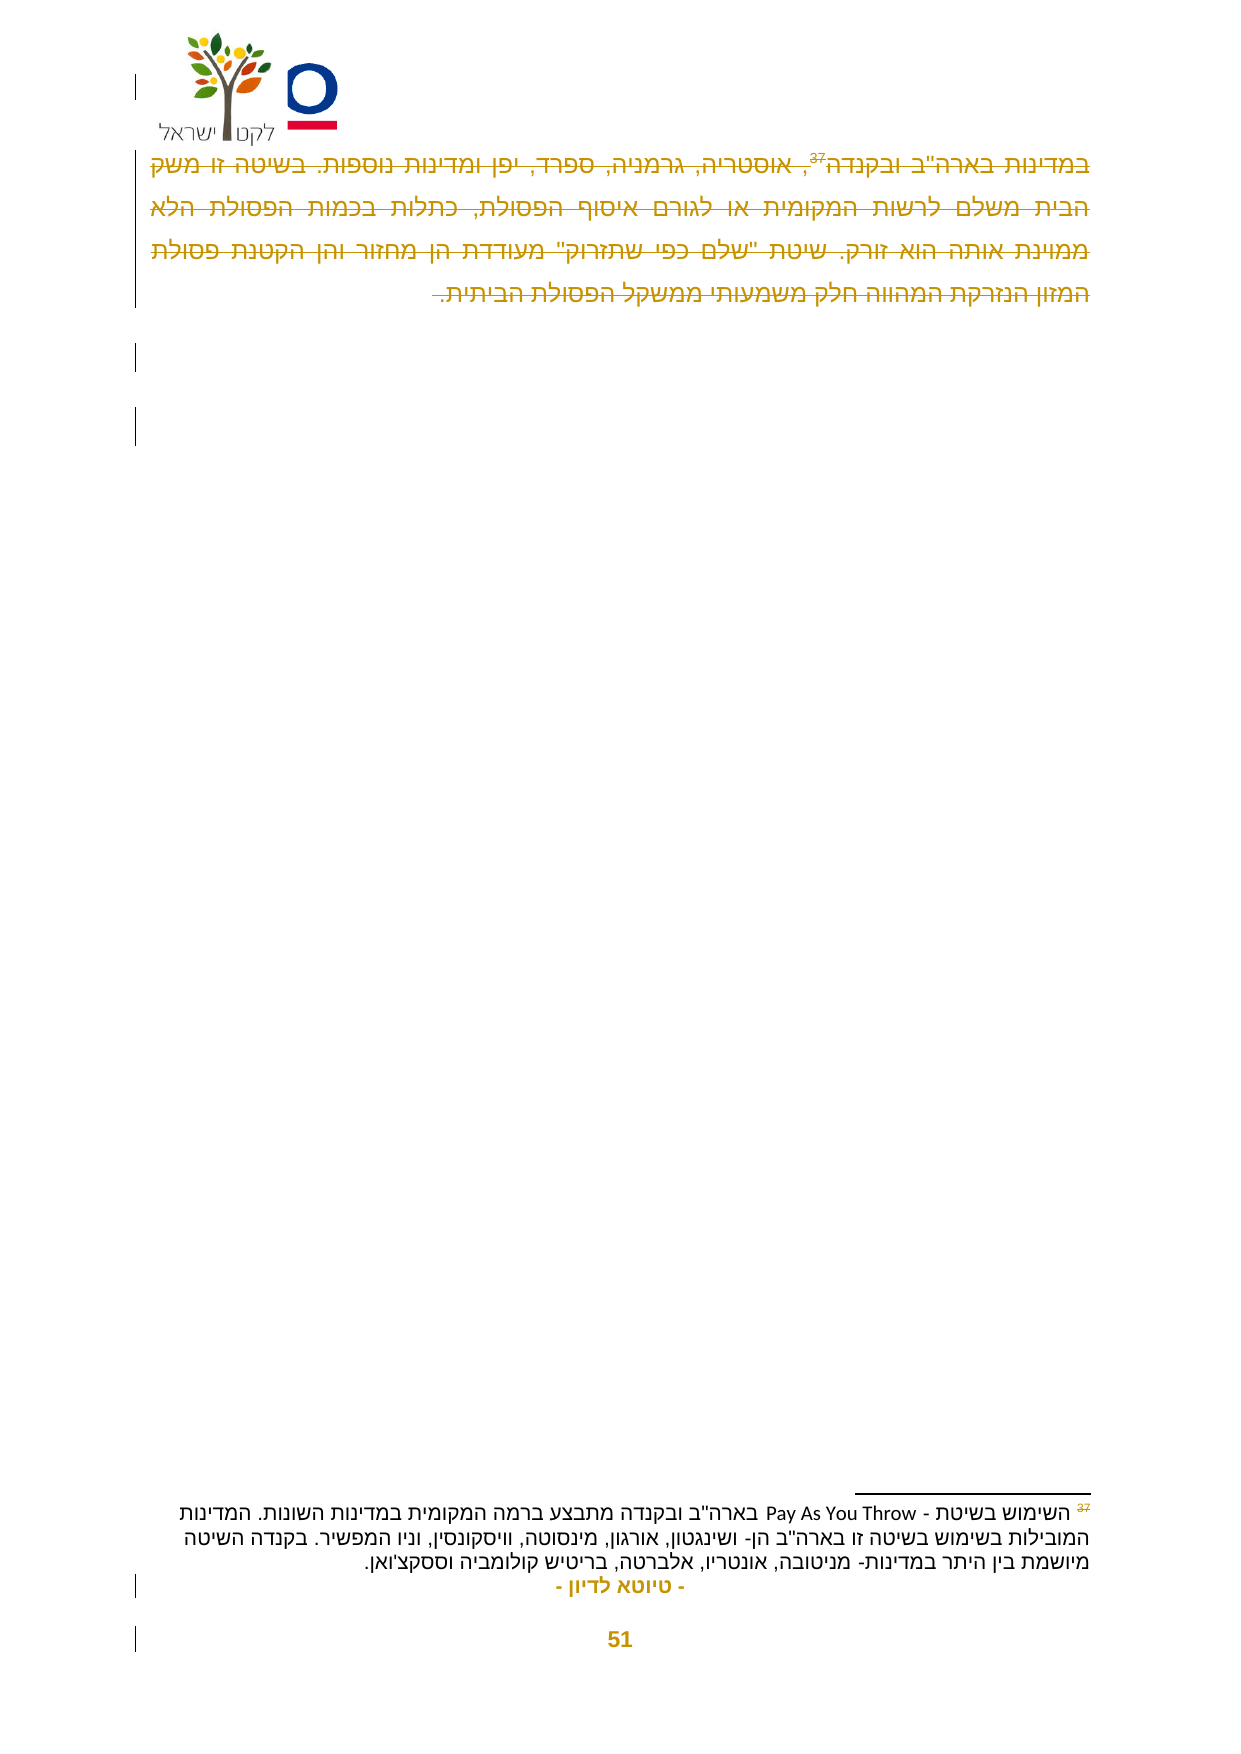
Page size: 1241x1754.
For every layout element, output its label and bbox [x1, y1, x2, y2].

picture [146, 9, 341, 151]
